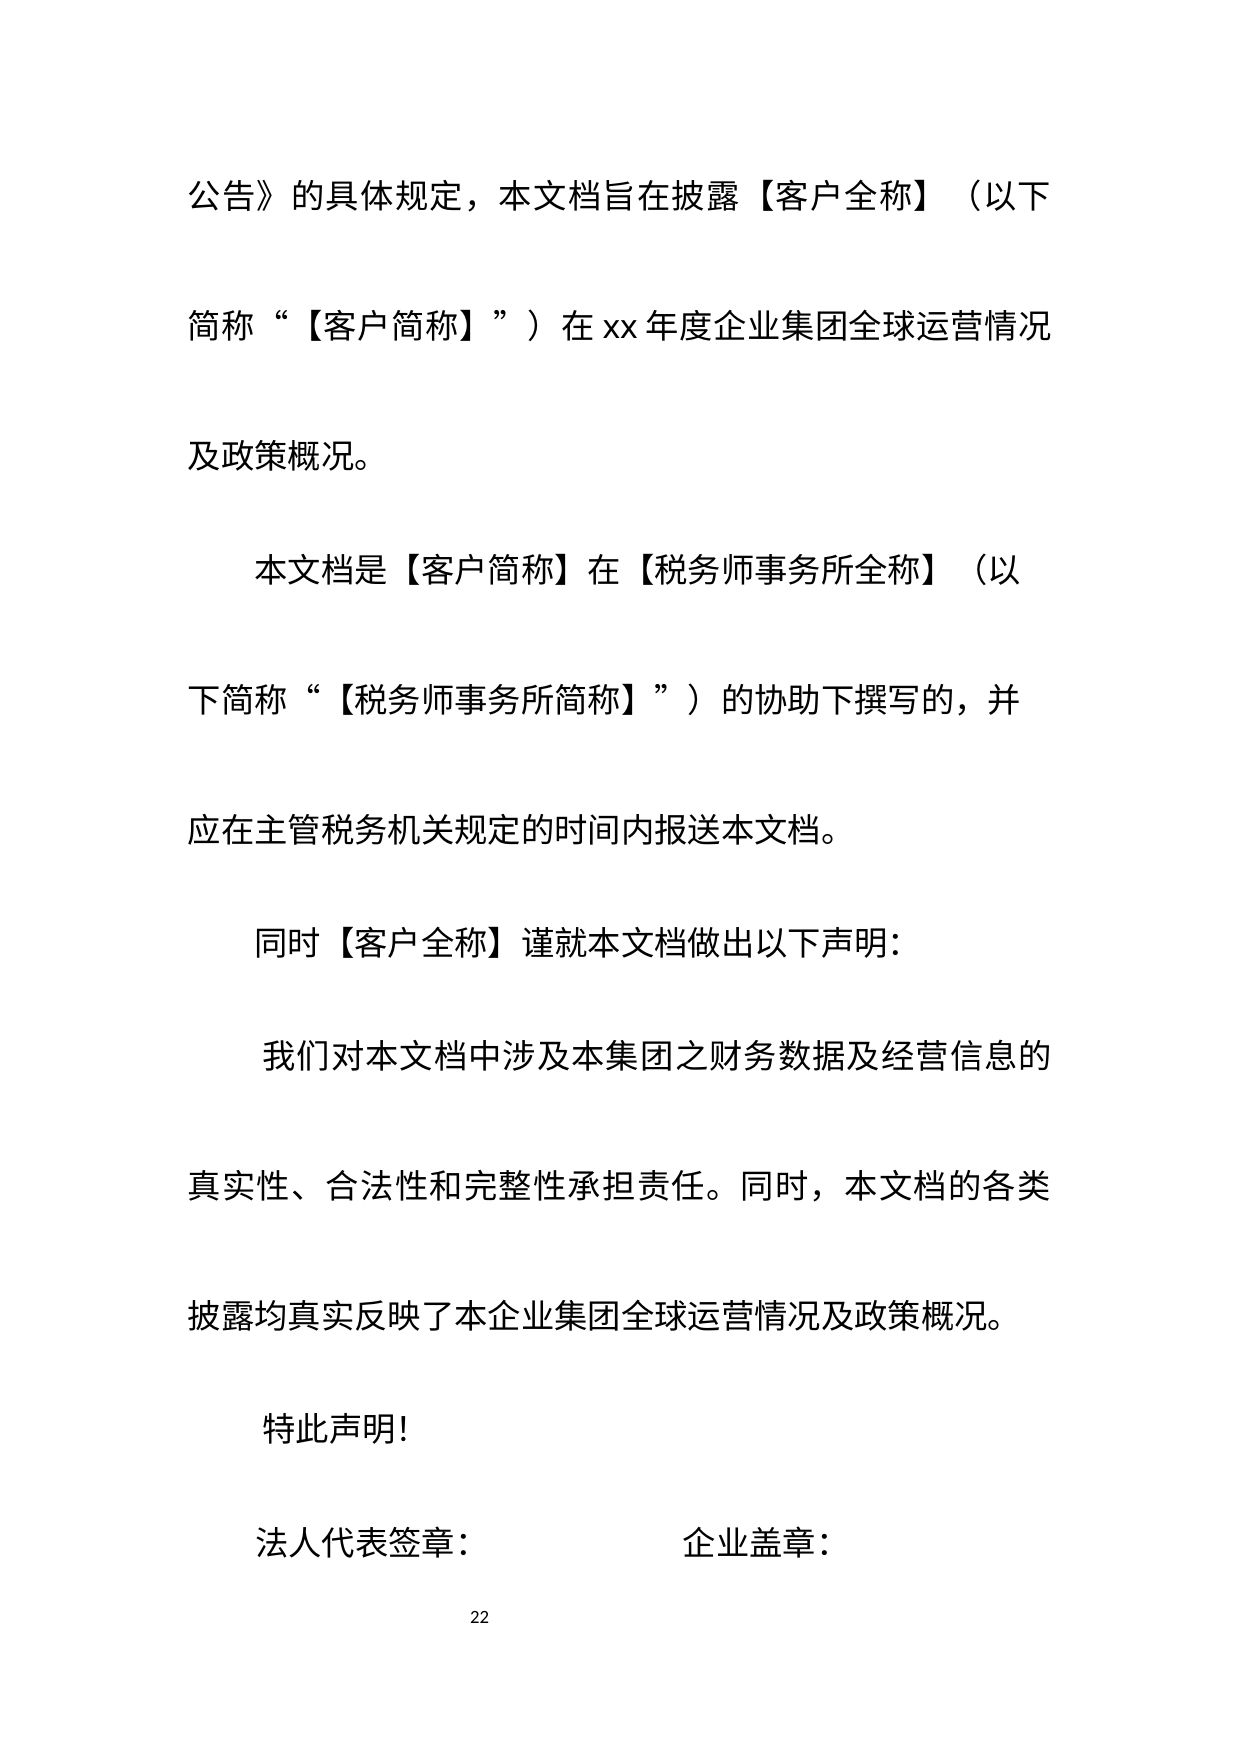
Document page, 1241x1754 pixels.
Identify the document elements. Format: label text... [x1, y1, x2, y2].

text 特此声明！ [187, 1395, 1053, 1460]
table_header 企业盖章： [671, 1508, 1118, 1573]
text 本文档是【客户简称】在【税务师事务所全称】（以下简称“【税务师事务所简称】”）的协助下撰写的，并应在主管税务机关规定的时间内报送本文档。 [187, 535, 1053, 860]
text 同时【客户全称】谨就本文档做出以下声明： [187, 908, 1053, 973]
table_header 法人代表签章： [244, 1508, 671, 1573]
text 我们对本文档中涉及本集团之财务数据及经营信息的真实性、合法性和完整性承担责任。同时，本文档的各类披露均真实反映了本企业集团全球运营情况及政策概况。 [187, 1022, 1053, 1347]
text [187, 162, 1053, 487]
